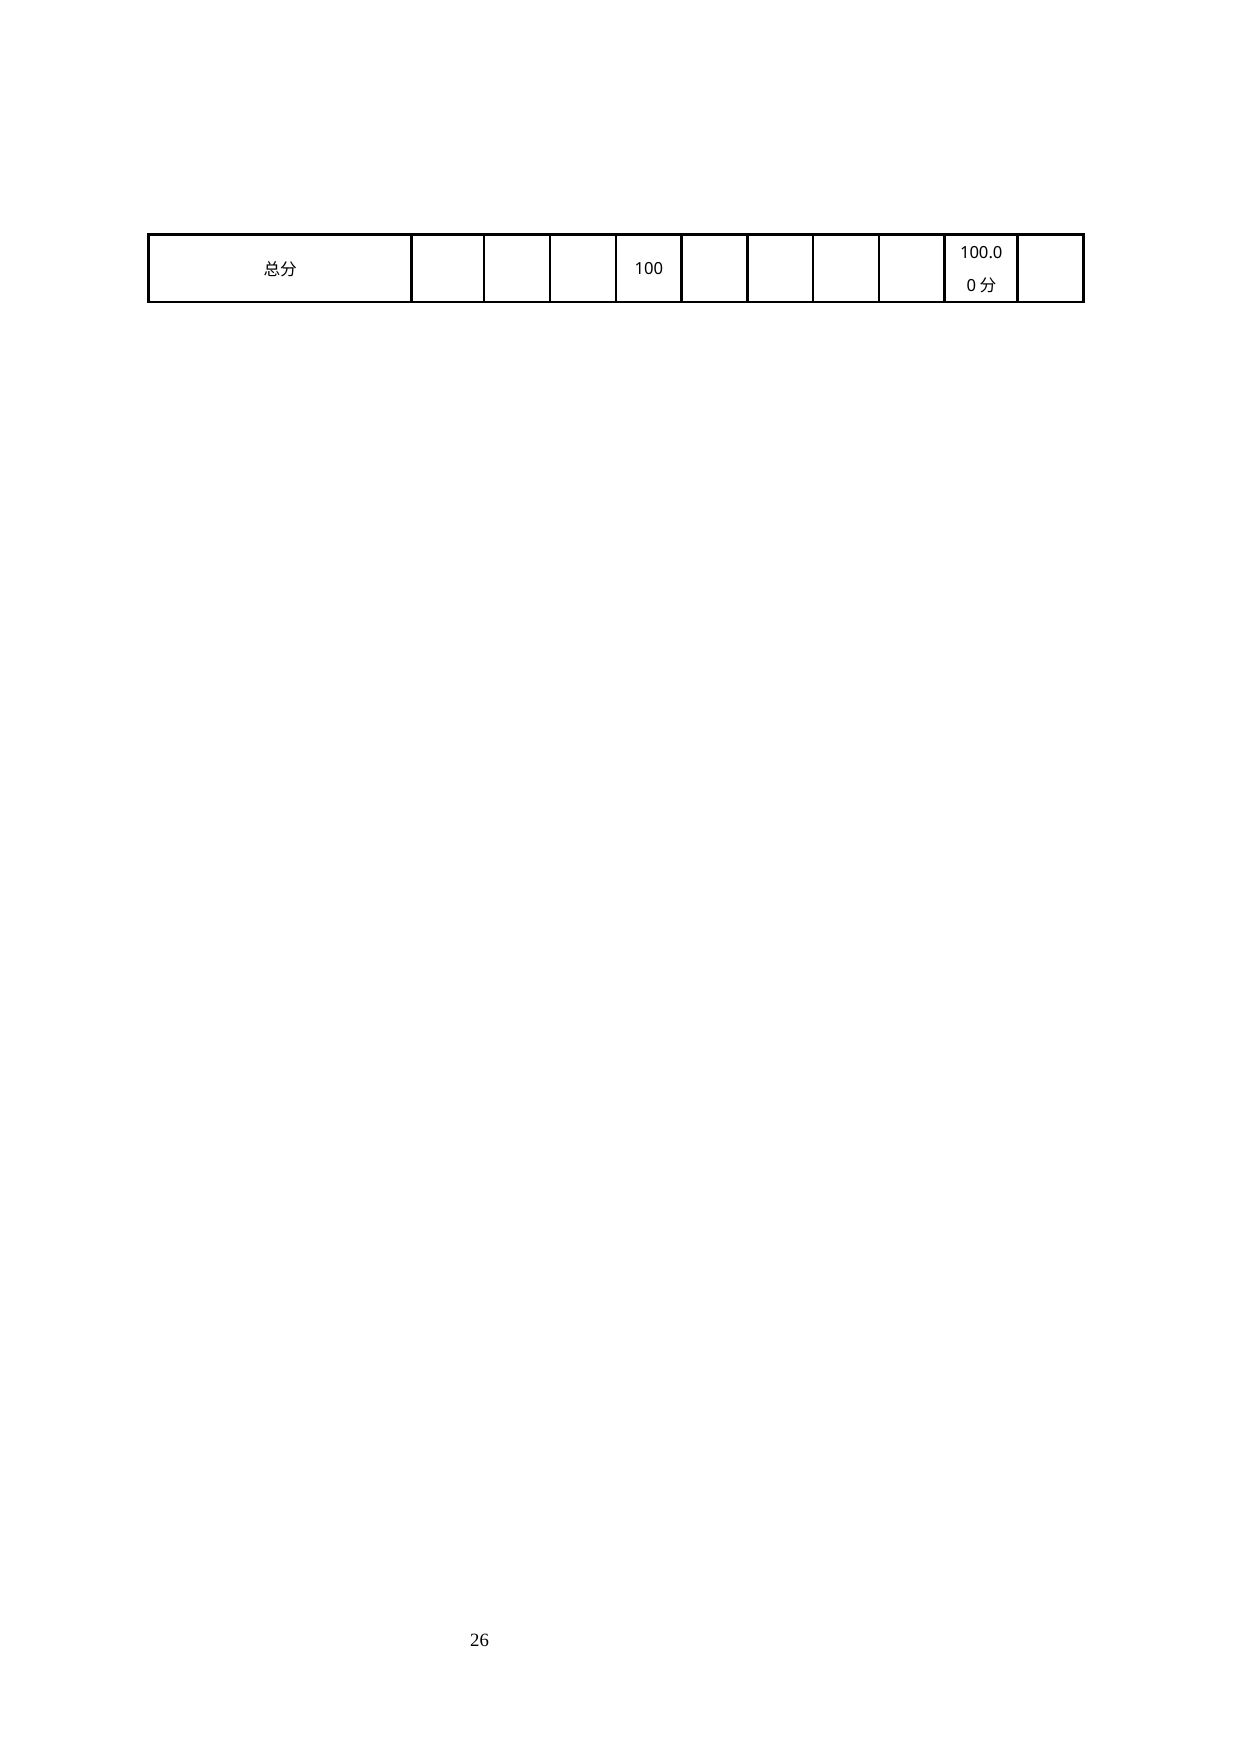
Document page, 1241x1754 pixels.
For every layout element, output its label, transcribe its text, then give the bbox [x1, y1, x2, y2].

table_cell 100.00分 [946, 236, 1016, 301]
table_cell [551, 236, 615, 301]
table_cell [814, 236, 878, 301]
table_cell 100 [617, 236, 680, 301]
table_cell 总分 [150, 236, 410, 301]
table_cell [749, 236, 812, 301]
table_cell [683, 236, 746, 301]
table_cell [485, 236, 549, 301]
table_cell [413, 236, 483, 301]
table_cell [1019, 236, 1082, 301]
table_cell [880, 236, 943, 301]
